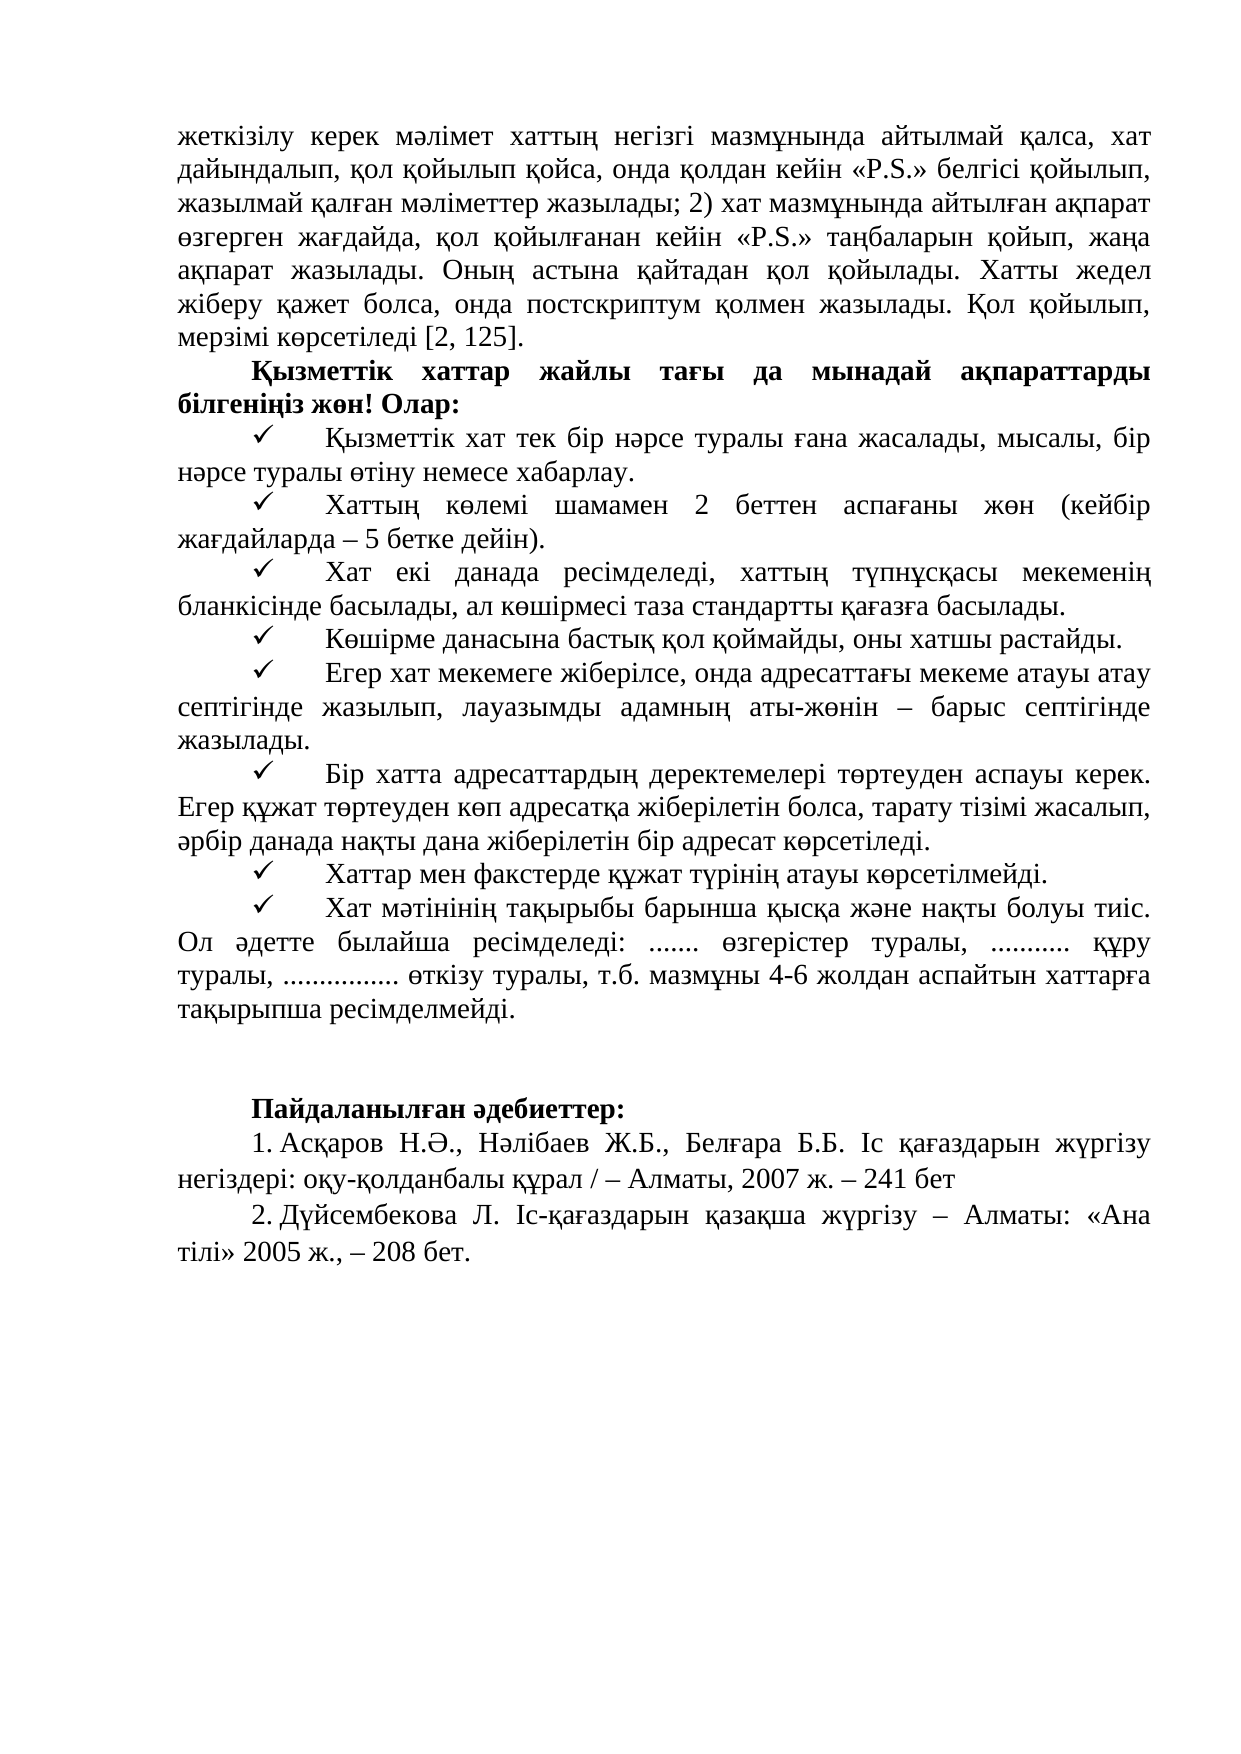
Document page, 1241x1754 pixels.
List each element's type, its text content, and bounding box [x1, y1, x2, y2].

list Егер хат мекемеге жіберілсе, онда адресаттағы мекеме атауы атау септігінде жазылып, лауазымды адамның аты-жөнін – барыс септігінде жазылады. [177, 655, 1152, 756]
list Қызметтік хат тек бір нəрсе туралы ғана жасалады, мысалы, бір нəрсе туралы өтіну немесе хабарлау. [177, 420, 1152, 487]
list Көшірме данасына бастық қол қоймайды, оны хатшы растайды. [177, 622, 1152, 655]
list Хат екі данада ресімделеді, хаттың түпнұсқасы мекеменің бланкісінде басылады, ал көшірмесі таза стандартты қағазға басылады. [177, 554, 1152, 622]
list Хаттың көлемі шамамен 2 беттен аспағаны жөн (кейбір жағдайларда – 5 бетке дейін). [177, 487, 1152, 554]
list Бір хатта адресаттардың деректемелері төртеуден аспауы керек. Егер құжат төртеуден көп адресатқа жіберілетін болса, тарату тізімі жасалып, əрбір данада нақты дана жіберілетін бір адресат көрсетіледі. [177, 756, 1152, 857]
list Хат мəтінінің тақырыбы барынша қысқа жəне нақты болуы тиіс. Ол əдетте былайша ресімделеді: ....... өзгерістер туралы, ........... құру туралы, ................ өткізу туралы, т.б. мазмұны 4-6 жолдан аспайтын хаттарға тақырыпша ресімделмейді. [177, 890, 1152, 1024]
text Пайдаланылған әдебиеттер: [177, 1092, 1152, 1125]
list Хаттар мен факстерде құжат түрінің атауы көрсетілмейді. [177, 857, 1152, 890]
text Қызметтік хаттар жайлы тағы да мынадай ақпараттарды білгеніңіз жөн! Олар: [177, 353, 1152, 420]
list Дүйсембекова Л. Іс-қағаздарын қазақша жүргізу – Алматы: «Ана тілі» 2005 ж., – 208 бет. [177, 1197, 1152, 1267]
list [177, 118, 1152, 353]
list Асқаров Н.Ə., Нəлібаев Ж.Б., Белғара Б.Б. Іс қағаздарын жүргізу негіздері: оқу-қолданбалы құрал / – Алматы, 2007 ж. – 241 бет [177, 1125, 1152, 1195]
